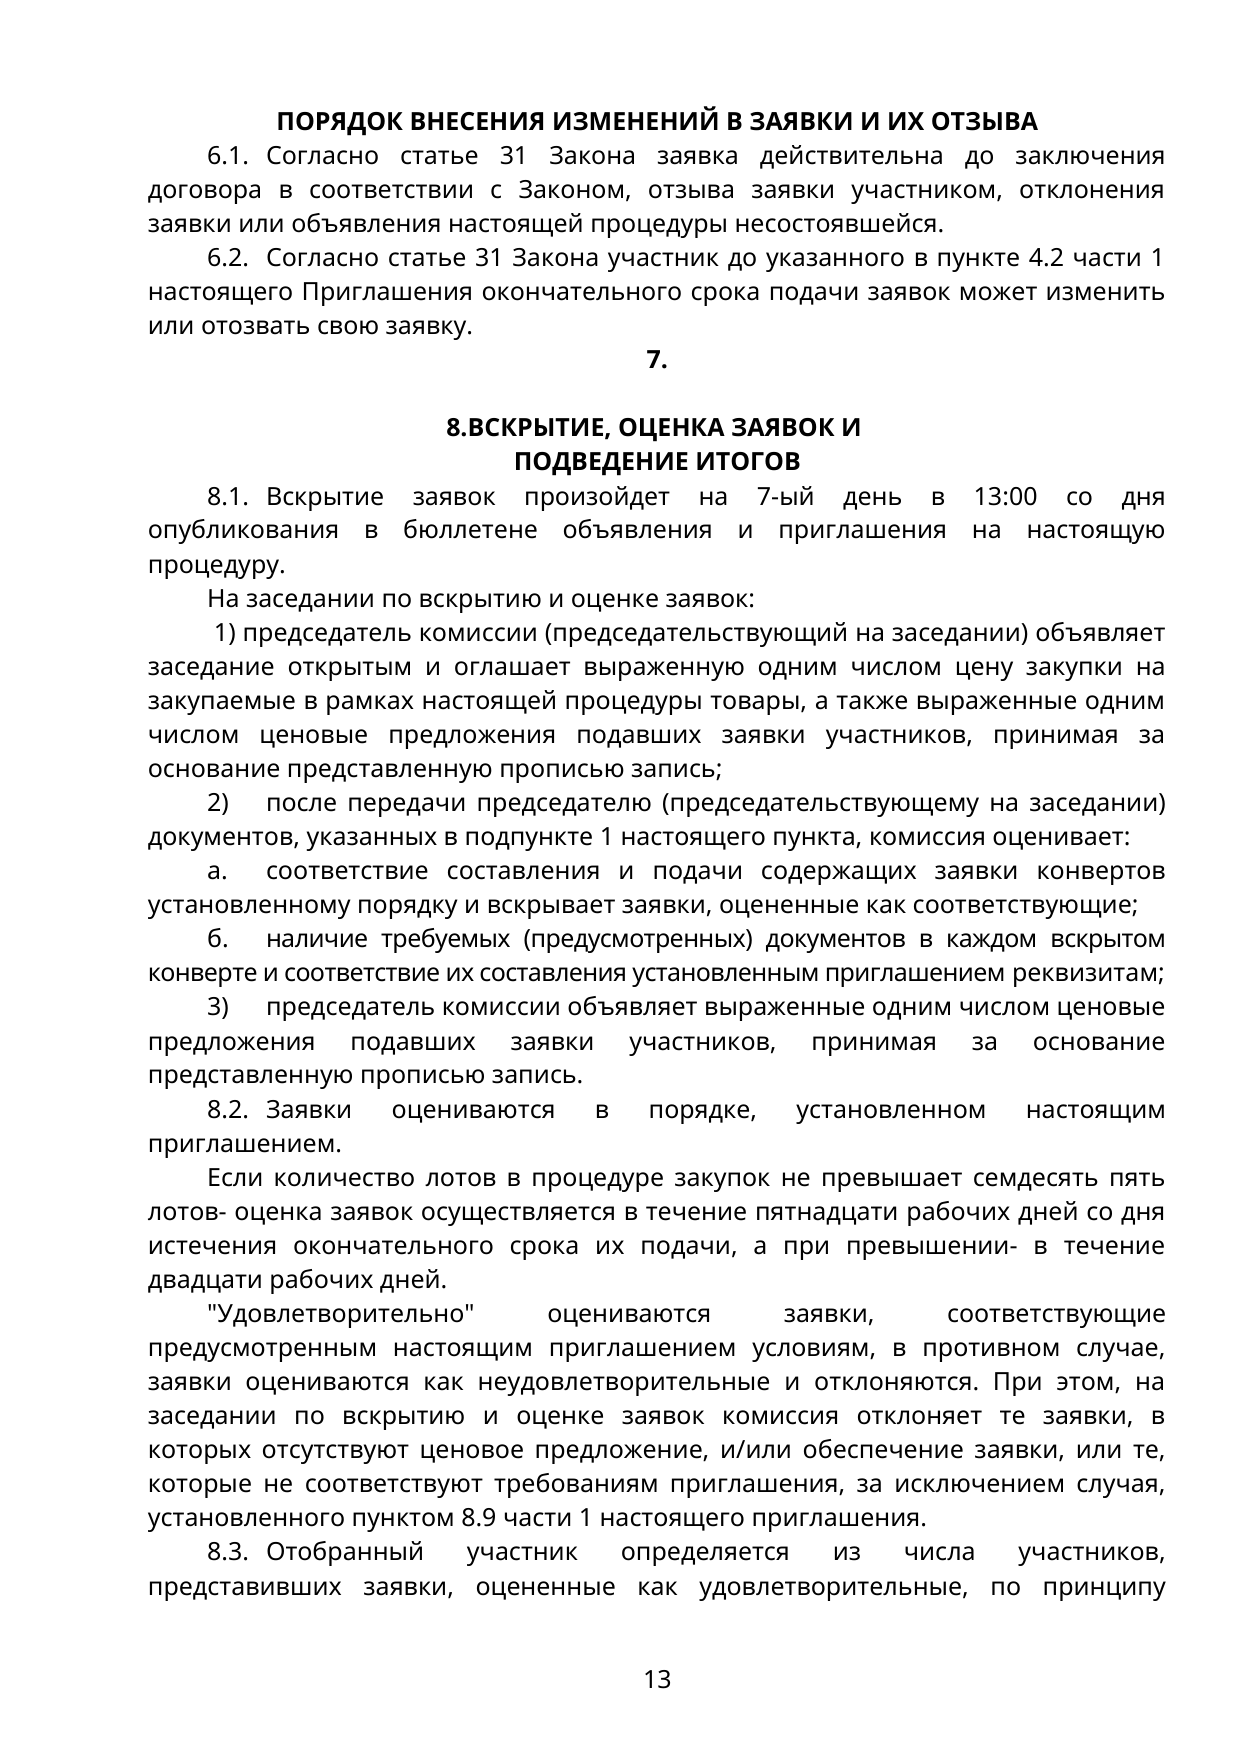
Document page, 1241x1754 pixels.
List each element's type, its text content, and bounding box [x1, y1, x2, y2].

text 2) после передачи председателю (председательствующему на заседании) документов, указанных в подпункте 1 настоящего пункта, комиссия оценивает: [148, 785, 1167, 853]
text Если количество лотов в процедуре закупок не превышает семдесять пять лотов- оценка заявок осуществляется в течение пятнадцати рабочих дней со дня истечения окончательного срока их подачи, а при превышении- в течение двадцати рабочих дней. [148, 1159, 1167, 1296]
text 8.2. Заявки оцениваются в порядке, установленном настоящим приглашением. [148, 1091, 1167, 1159]
text 6.2. Согласно статье 31 Закона участник до указанного в пункте 4.2 части 1 настоящего Приглашения окончательного срока подачи заявок может изменить или отозвать свою заявку. [148, 240, 1167, 342]
text 3) председатель комиссии объявляет выраженные одним числом ценовые предложения подавших заявки участников, принимая за основание представленную прописью запись. [148, 989, 1167, 1091]
text б. наличие требуемых (предусмотренных) документов в каждом вскрытом конверте и соответствие их составления установленным приглашением реквизитам; [148, 921, 1167, 989]
text 7. [148, 342, 1167, 376]
text а. соответствие составления и подачи содержащих заявки конвертов установленному порядку и вскрывает заявки, оцененные как соответствующие; [148, 853, 1167, 921]
text 8.1. Вскрытие заявок произойдет на 7-ый день в 13:00 со дня опубликования в бюллетене объявления и приглашения на настоящую процедуру. [148, 478, 1167, 580]
text 6.1. Согласно статье 31 Закона заявка действительна до заключения договора в соответствии с Законом, отзыва заявки участником, отклонения заявки или объявления настоящей процедуры несостоявшейся. [148, 137, 1167, 240]
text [207, 103, 1108, 137]
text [148, 1534, 1167, 1602]
text На заседании по вскрытию и оценке заявок: [148, 580, 1167, 614]
text "Удовлетворительно" оцениваются заявки, соответствующие предусмотренным настоящим приглашением условиям, в противном случае, заявки оцениваются как неудовлетворительные и отклоняются. При этом, на заседании по вскрытию и оценке заявок комиссия отклоняет те заявки, в которых отсутствуют ценовое предложение, и/или обеспечение заявки, или те, которые не соответствуют требованиям приглашения, за исключением случая, установленного пунктом 8.9 части 1 настоящего приглашения. [148, 1296, 1167, 1534]
text 1) председатель комиссии (председательствующий на заседании) объявляет заседание открытым и оглашает выраженную одним числом цену закупки на закупаемые в рамках настоящей процедуры товары, а также выраженные одним числом ценовые предложения подавших заявки участников, принимая за основание представленную прописью запись; [148, 614, 1167, 785]
text 8.ВСКРЫТИЕ, ОЦЕНКА ЗАЯВОК И ПОДВЕДЕНИЕ ИТОГОВ [148, 410, 1167, 478]
